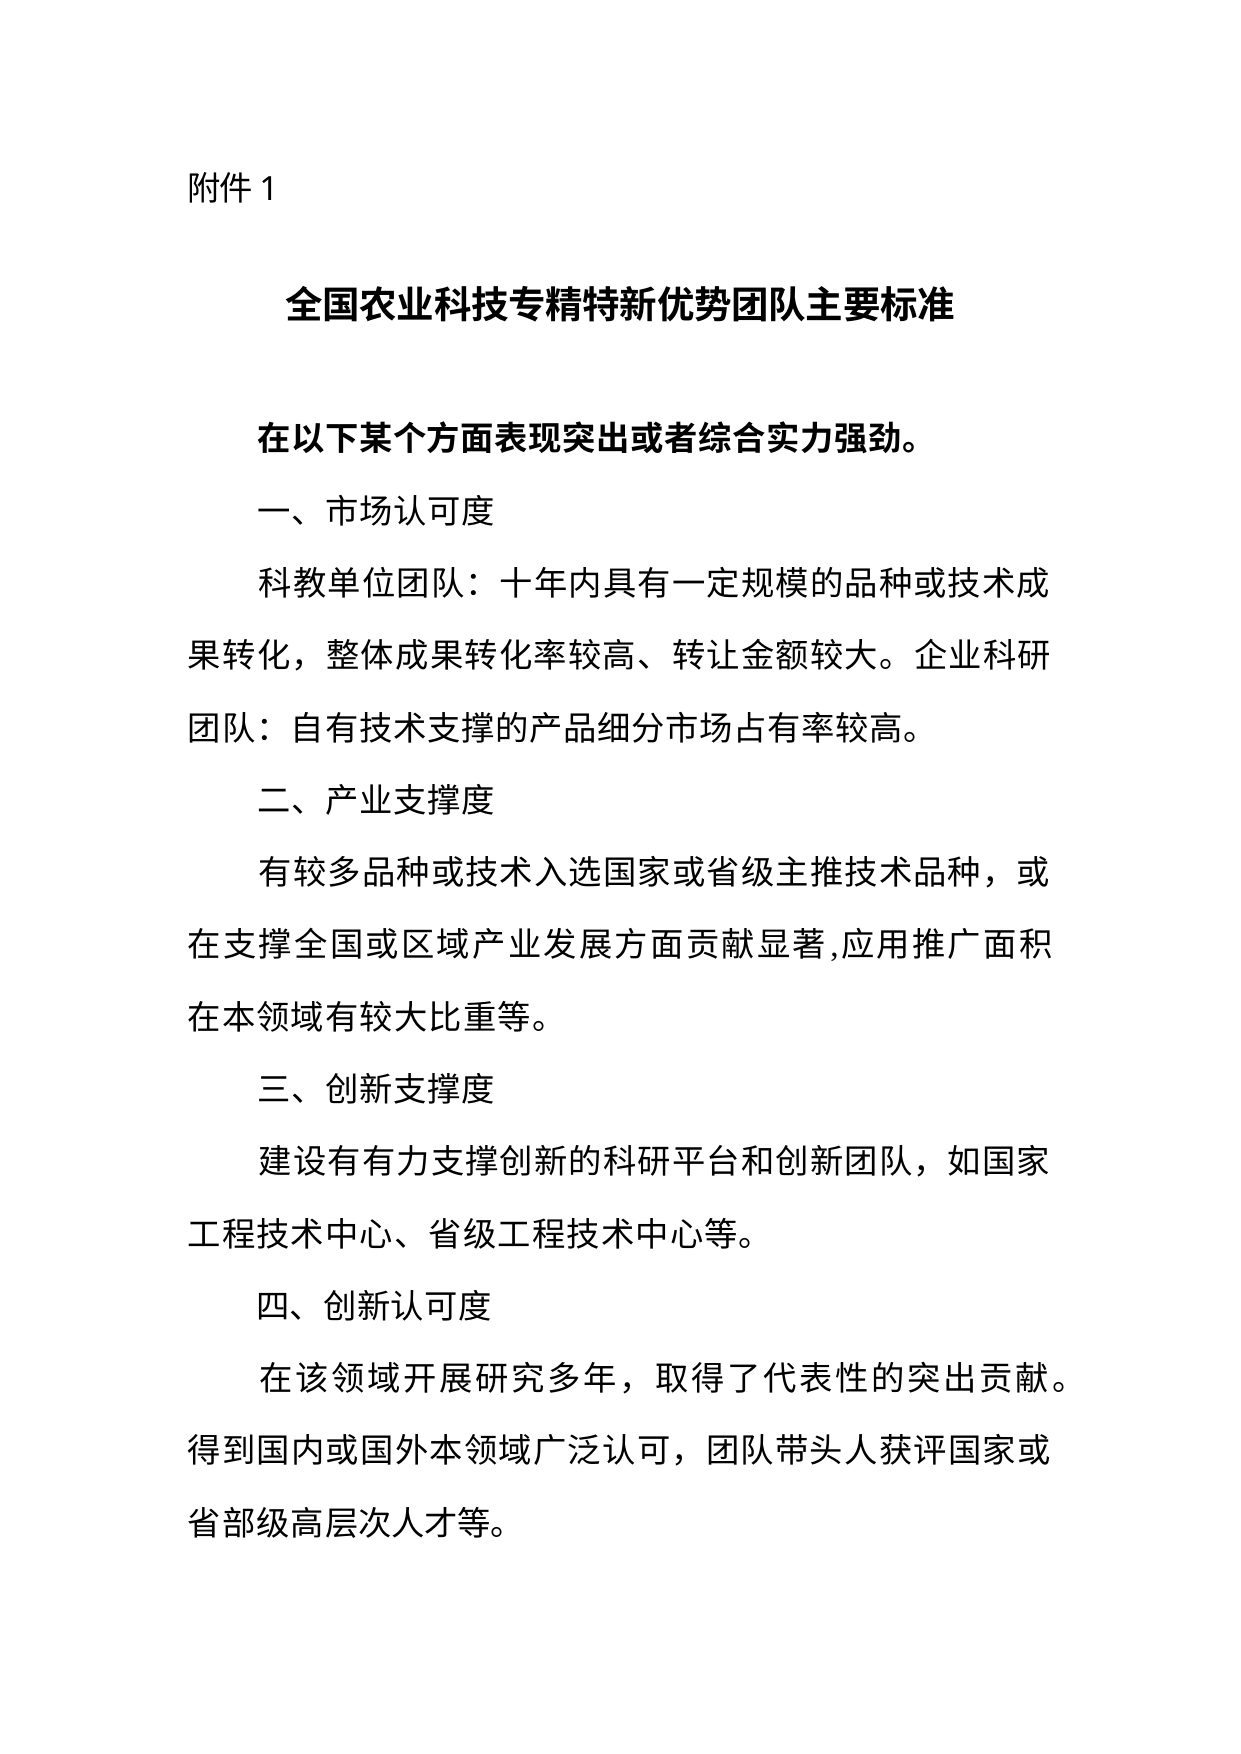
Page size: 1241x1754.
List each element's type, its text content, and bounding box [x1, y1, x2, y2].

text 建设有有力支撑创新的科研平台和创新团队，如国家工程技术中心、省级工程技术中心等。 [187, 1135, 1053, 1256]
text 在该领域开展研究多年，取得了代表性的突出贡献。得到国内或国外本领域广泛认可，团队带头人获评国家或省部级高层次人才等。 [187, 1352, 1053, 1545]
text 全国农业科技专精特新优势团队主要标准 [187, 275, 1053, 329]
text 有较多品种或技术入选国家或省级主推技术品种，或在支撑全国或区域产业发展方面贡献显著,应用推广面积在本领域有较大比重等。 [187, 846, 1053, 1039]
text 四、创新认可度 [187, 1279, 1053, 1328]
text 一、市场认可度 [187, 484, 1053, 533]
text 三、创新支撑度 [187, 1063, 1053, 1111]
text 二、产业支撑度 [187, 773, 1053, 822]
text 科教单位团队：十年内具有一定规模的品种或技术成果转化，整体成果转化率较高、转让金额较大。企业科研团队：自有技术支撑的产品细分市场占有率较高。 [187, 557, 1053, 749]
text 在以下某个方面表现突出或者综合实力强劲。 [187, 412, 1053, 460]
text 附件1 [187, 162, 1053, 210]
